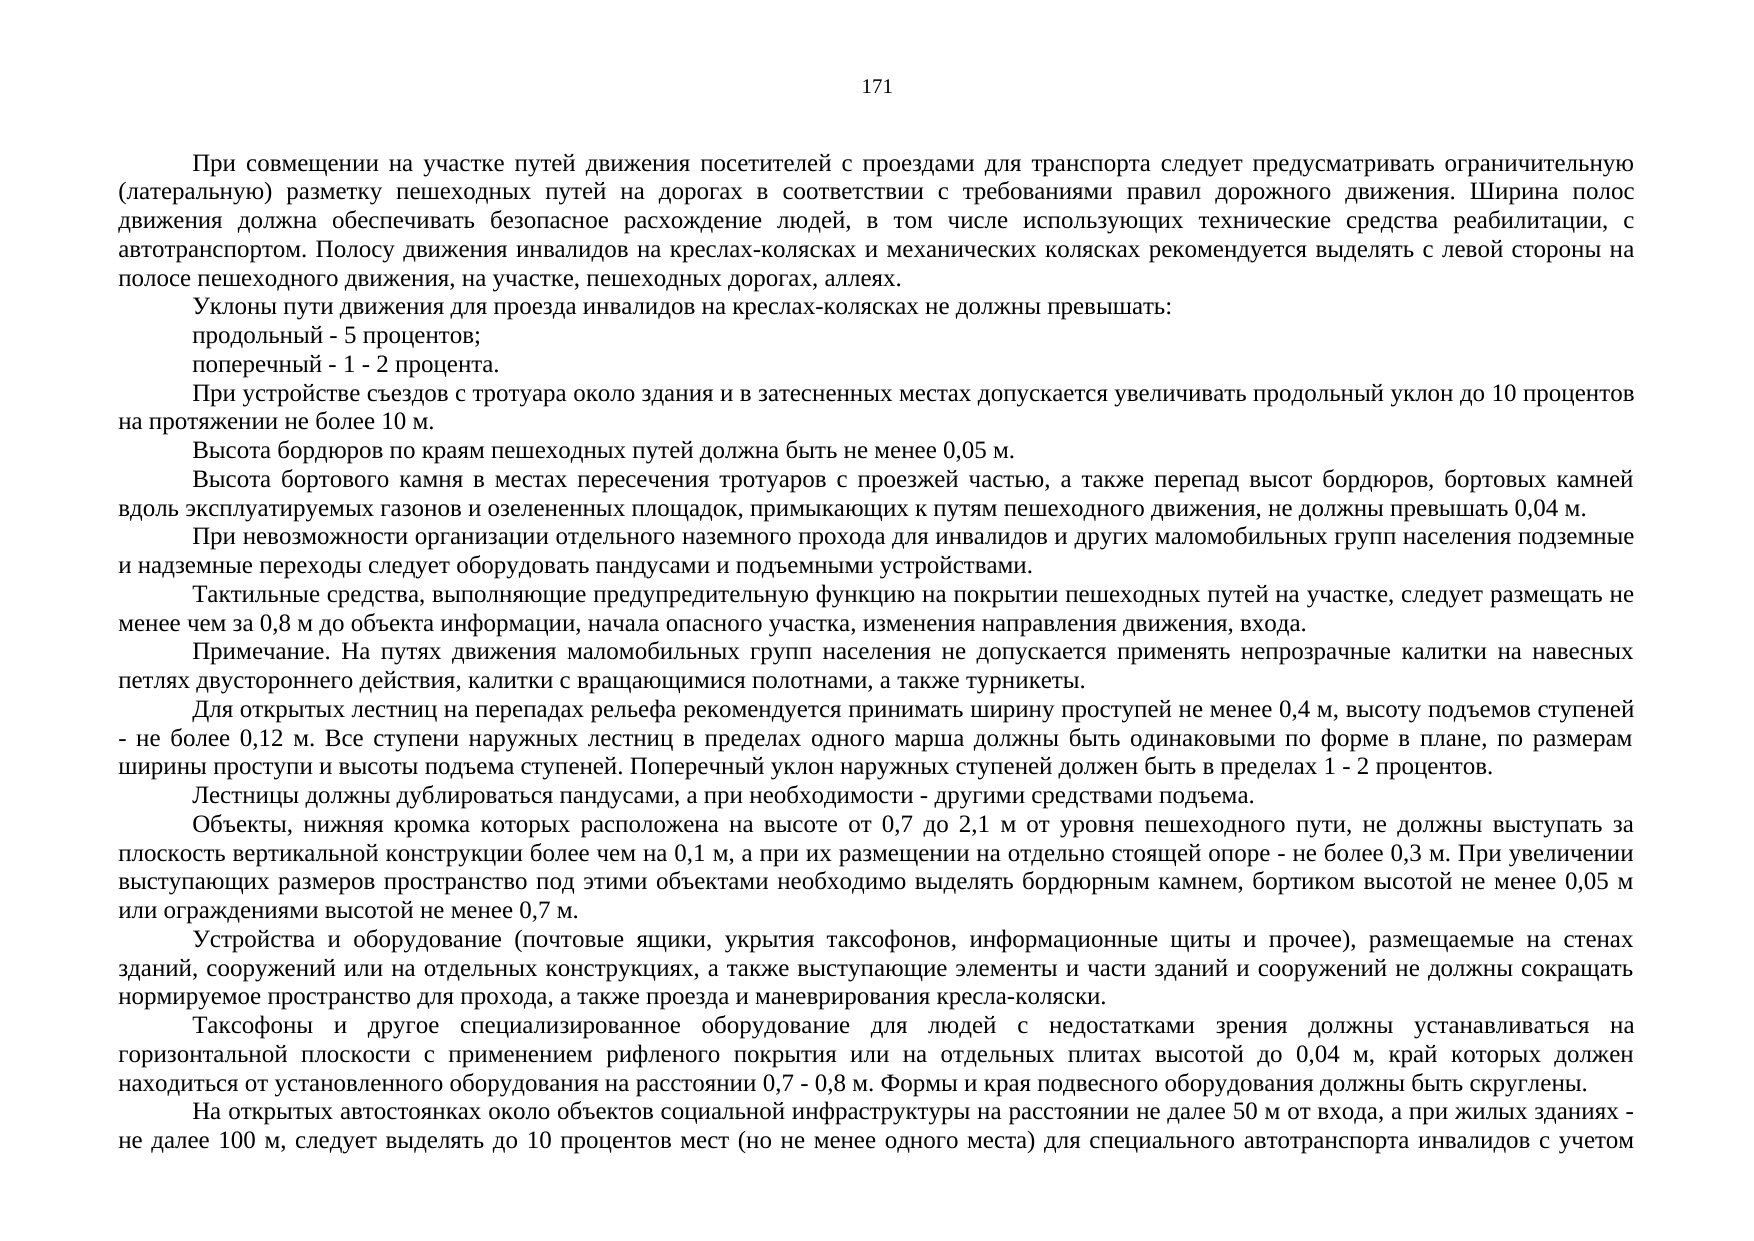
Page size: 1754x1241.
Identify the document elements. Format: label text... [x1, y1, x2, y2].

text При невозможности организации отдельного наземного прохода для инвалидов и других маломобильных групп населения подземные и надземные переходы следует оборудовать пандусами и подъемными устройствами. [118, 521, 1636, 579]
text продольный - 5 процентов; [118, 320, 1636, 349]
text Объекты, нижняя кромка которых расположена на высоте от 0,7 до 2,1 м от уровня пешеходного пути, не должны выступать за плоскость вертикальной конструкции более чем на 0,1 м, а при их размещении на отдельно стоящей опоре - не более 0,3 м. При увеличении выступающих размеров пространство под этими объектами необходимо выделять бордюрным камнем, бортиком высотой не менее 0,05 м или ограждениями высотой не менее 0,7 м. [118, 809, 1636, 924]
text Примечание. На путях движения маломобильных групп населения не допускается применять непрозрачные калитки на навесных петлях двустороннего действия, калитки с вращающимися полотнами, а также турникеты. [118, 636, 1636, 694]
text Лестницы должны дублироваться пандусами, а при необходимости - другими средствами подъема. [118, 780, 1636, 809]
text Таксофоны и другое специализированное оборудование для людей с недостатками зрения должны устанавливаться на горизонтальной плоскости с применением рифленого покрытия или на отдельных плитах высотой до 0,04 м, край которых должен находиться от установленного оборудования на расстоянии 0,7 - 0,8 м. Формы и края подвесного оборудования должны быть скруглены. [118, 1010, 1636, 1096]
text Устройства и оборудование (почтовые ящики, укрытия таксофонов, информационные щиты и прочее), размещаемые на стенах зданий, сооружений или на отдельных конструкциях, а также выступающие элементы и части зданий и сооружений не должны сокращать нормируемое пространство для прохода, а также проезда и маневрирования кресла-коляски. [118, 924, 1636, 1010]
text При устройстве съездов с тротуара около здания и в затесненных местах допускается увеличивать продольный уклон до 10 процентов на протяжении не более 10 м. [118, 378, 1636, 435]
text Тактильные средства, выполняющие предупредительную функцию на покрытии пешеходных путей на участке, следует размещать не менее чем за 0,8 м до объекта информации, начала опасного участка, изменения направления движения, входа. [118, 579, 1636, 636]
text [118, 1096, 1636, 1154]
text Высота бортового камня в местах пересечения тротуаров с проезжей частью, а также перепад высот бордюров, бортовых камней вдоль эксплуатируемых газонов и озелененных площадок, примыкающих к путям пешеходного движения, не должны превышать 0,04 м. [118, 464, 1636, 521]
text поперечный - 1 - 2 процента. [118, 349, 1636, 378]
text Для открытых лестниц на перепадах рельефа рекомендуется принимать ширину проступей не менее 0,4 м, высоту подъемов ступеней - не более 0,12 м. Все ступени наружных лестниц в пределах одного марша должны быть одинаковыми по форме в плане, по размерам ширины проступи и высоты подъема ступеней. Поперечный уклон наружных ступеней должен быть в пределах 1 - 2 процентов. [118, 694, 1636, 780]
text При совмещении на участке путей движения посетителей с проездами для транспорта следует предусматривать ограничительную (латеральную) разметку пешеходных путей на дорогах в соответствии с требованиями правил дорожного движения. Ширина полос движения должна обеспечивать безопасное расхождение людей, в том числе использующих технические средства реабилитации, с автотранспортом. Полосу движения инвалидов на креслах-колясках и механических колясках рекомендуется выделять с левой стороны на полосе пешеходного движения, на участке, пешеходных дорогах, аллеях. [118, 148, 1636, 291]
text Высота бордюров по краям пешеходных путей должна быть не менее 0,05 м. [118, 435, 1636, 464]
text Уклоны пути движения для проезда инвалидов на креслах-колясках не должны превышать: [118, 291, 1636, 320]
